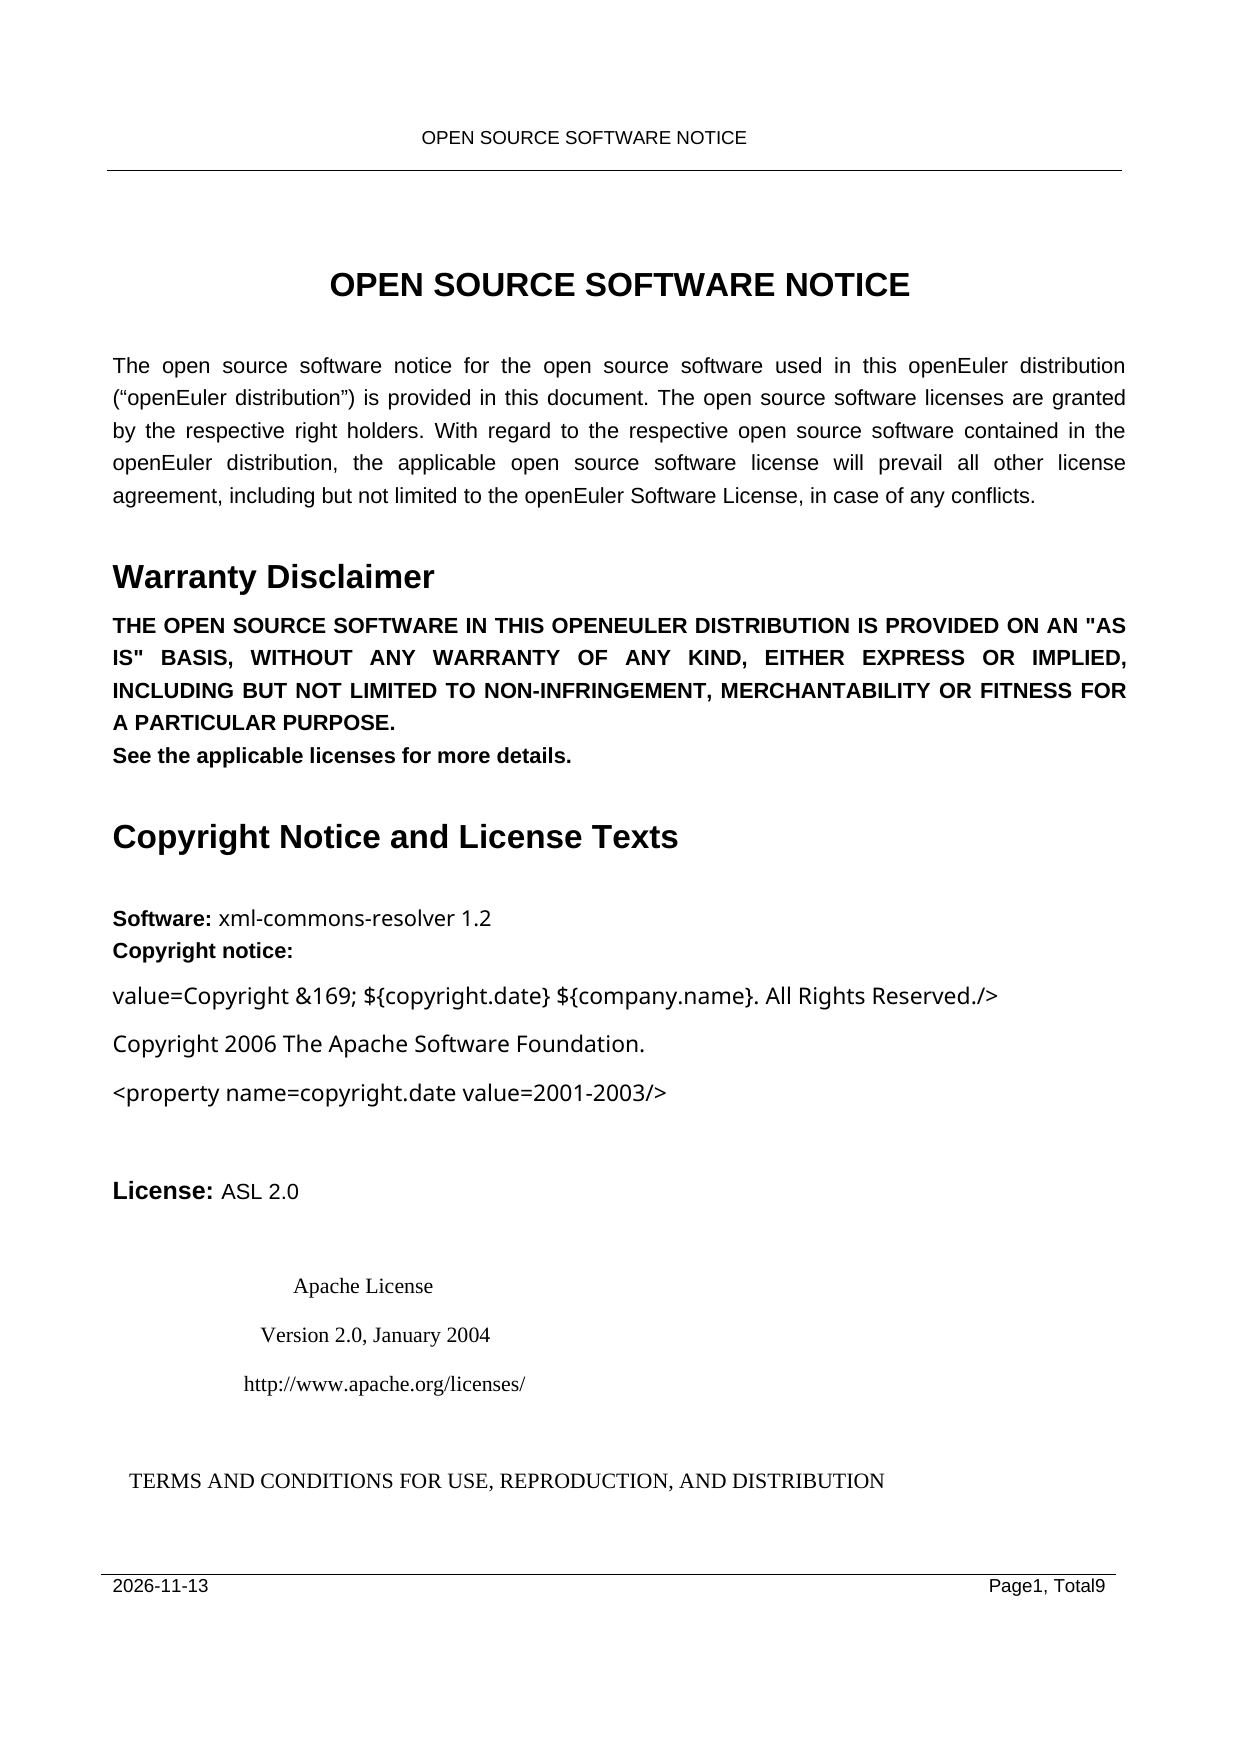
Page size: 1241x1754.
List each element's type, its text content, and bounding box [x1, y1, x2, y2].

text Warranty Disclaimer [112, 544, 1128, 609]
text License: ASL 2.0 [112, 1174, 1128, 1207]
text Copyright Notice and License Texts [112, 804, 1128, 869]
text Copyright notice: [112, 934, 1128, 966]
text Software: xml-commons-resolver 1.2 [112, 901, 1128, 934]
text OPEN SOURCE SOFTWARE NOTICE [112, 251, 1128, 316]
text The open source software notice for the open source software used in this openEuler distribution (“openEuler distribution”) is provided in this document. The open source software licenses are granted by the respective right holders. With regard to the respective open source software contained in the openEuler distribution, the applicable open source software license will prevail all other license agreement, including but not limited to the openEuler Software License, in case of any conflicts. [112, 349, 1128, 511]
text value=Copyright &169; ${copyright.date} ${company.name}. All Rights Reserved./> Copyright 2006 The Apache Software Foundation. <property name=copyright.date value=2001-2003/> [112, 979, 1128, 1158]
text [112, 1221, 1128, 1497]
text THE OPEN SOURCE SOFTWARE IN THIS OPENEULER DISTRIBUTION IS PROVIDED ON AN "AS IS" BASIS, WITHOUT ANY WARRANTY OF ANY KIND, EITHER EXPRESS OR IMPLIED, INCLUDING BUT NOT LIMITED TO NON-INFRINGEMENT, MERCHANTABILITY OR FITNESS FOR A PARTICULAR PURPOSE. See the applicable licenses for more details. [112, 609, 1128, 771]
